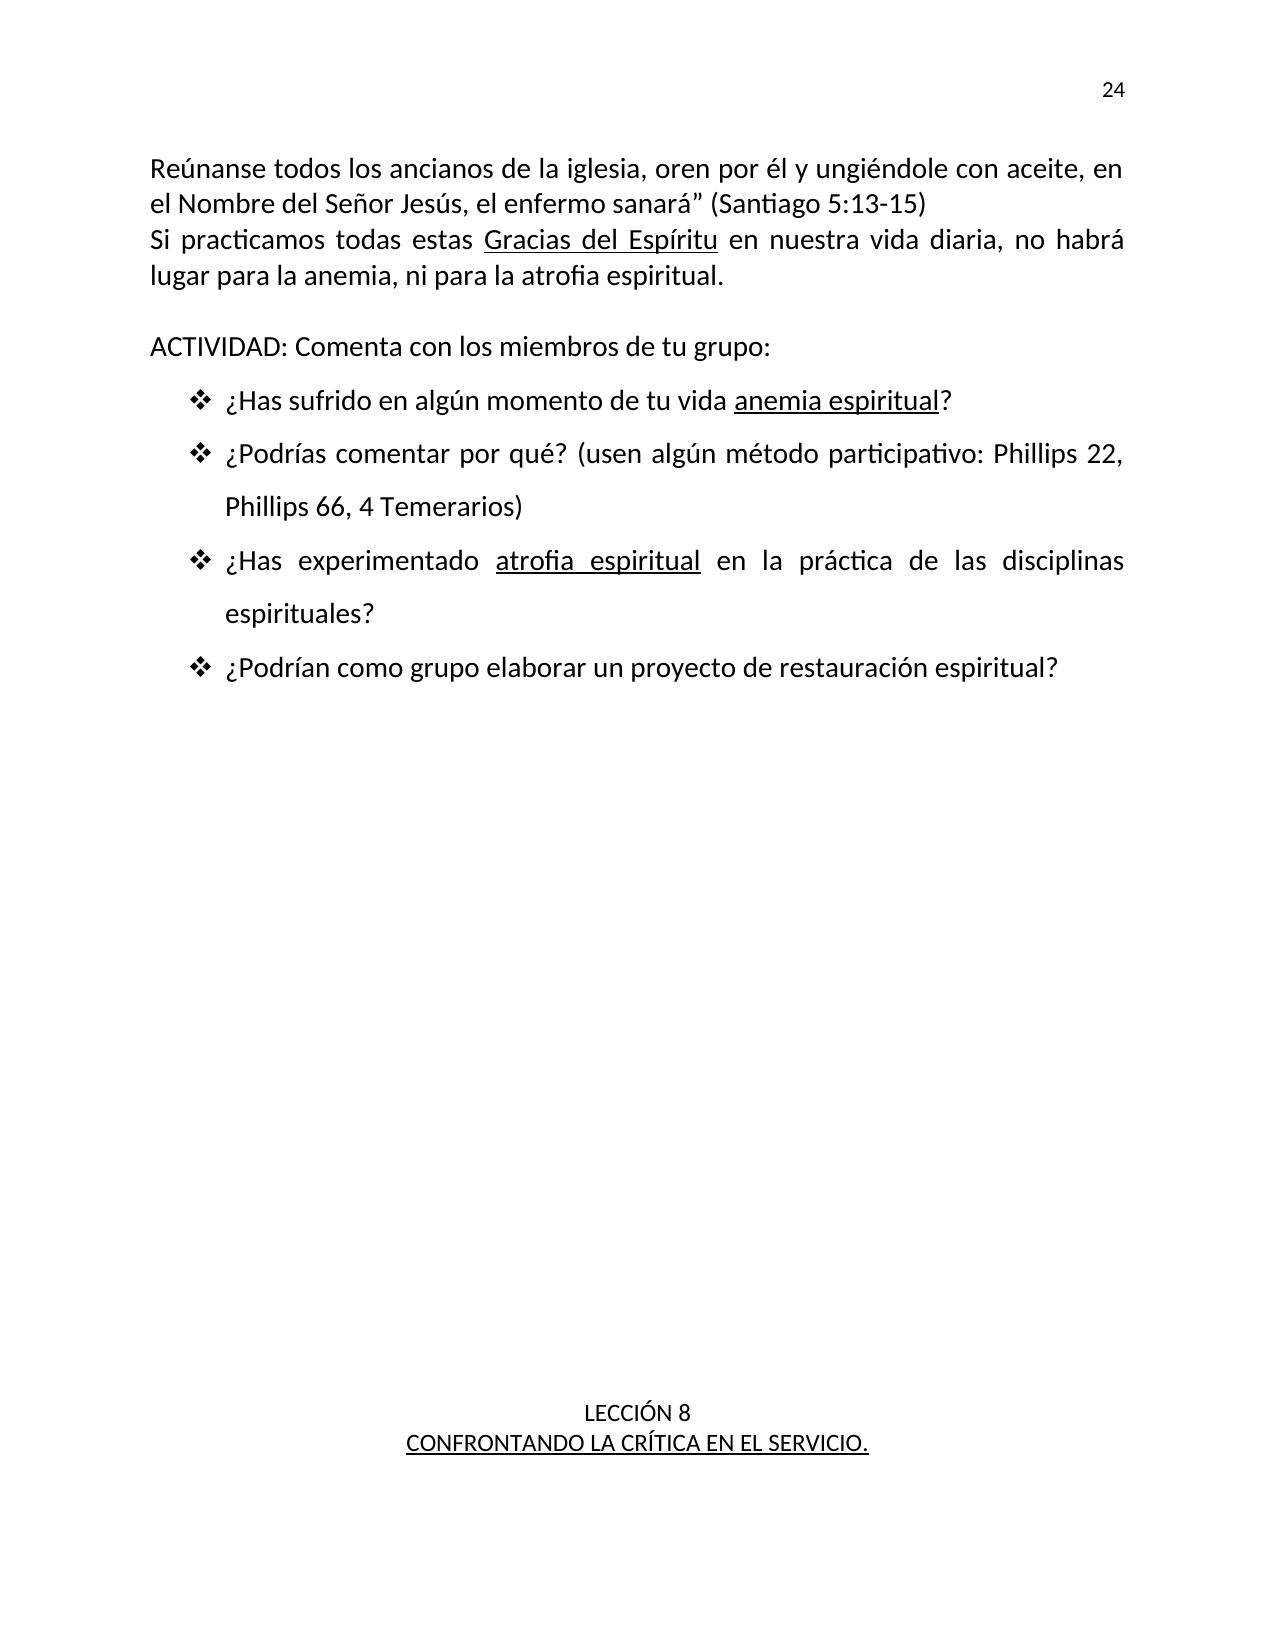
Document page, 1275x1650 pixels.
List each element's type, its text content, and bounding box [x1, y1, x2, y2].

text ACTIVIDAD: Comenta con los miembros de tu grupo: [150, 328, 1125, 364]
list ¿Has sufrido en algún momento de tu vida anemia espiritual? [187, 382, 1125, 417]
list ¿Has experimentado atrofia espiritual en la práctica de las disciplinas espirituales? [187, 542, 1125, 631]
list ¿Podrían como grupo elaborar un proyecto de restauración espiritual? [187, 649, 1125, 684]
text CONFRONTANDO LA CRÍTICA EN EL SERVICIO. [150, 1427, 1125, 1458]
list ¿Podrías comentar por qué? (usen algún método participativo: Phillips 22, Phillips 66, 4 Temerarios) [187, 435, 1125, 524]
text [150, 150, 1125, 221]
text LECCIÓN 8 [150, 1397, 1125, 1427]
text Si practicamos todas estas Gracias del Espíritu en nuestra vida diaria, no habrá lugar para la anemia, ni para la atrofia espiritual. [150, 221, 1125, 292]
